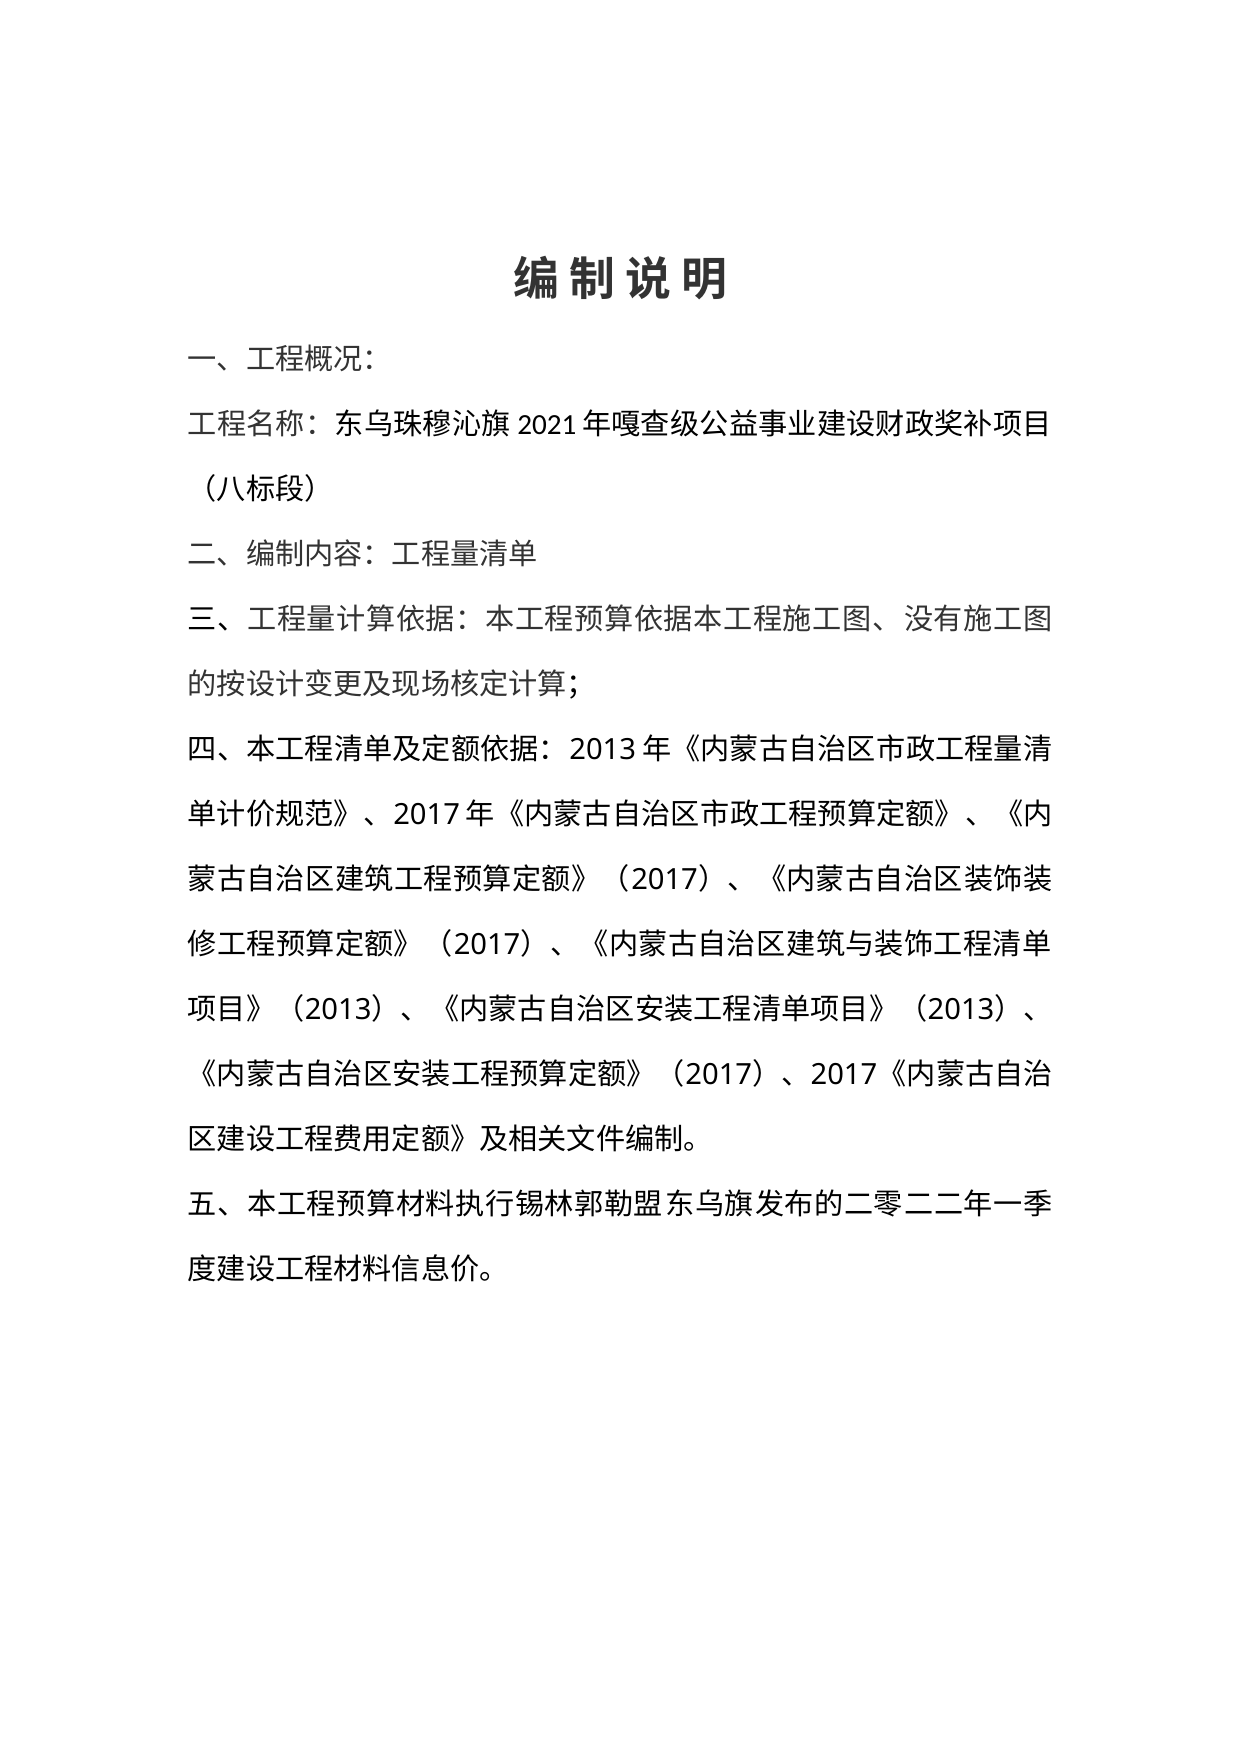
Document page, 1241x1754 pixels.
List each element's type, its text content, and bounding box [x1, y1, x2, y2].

text 编 制 说 明 [187, 227, 1053, 324]
text 三、工程量计算依据：本工程预算依据本工程施工图、没有施工图的按设计变更及现场核定计算； [187, 584, 1053, 714]
text 四、本工程清单及定额依据：2013年《内蒙古自治区市政工程量清单计价规范》、2017年《内蒙古自治区市政工程预算定额》、《内蒙古自治区建筑工程预算定额》（2017）、《内蒙古自治区装饰装修工程预算定额》（2017）、《内蒙古自治区建筑与装饰工程清单项目》（2013）、《内蒙古自治区安装工程清单项目》（2013）、《内蒙古自治区安装工程预算定额》（2017）、2017《内蒙古自治区建设工程费用定额》及相关文件编制。 [187, 714, 1053, 1169]
text 二、编制内容：工程量清单 [187, 519, 1053, 584]
list 工程概况： 工程名称：东乌珠穆沁旗2021年嘎查级公益事业建设财政奖补项目（八标段） [187, 324, 1053, 519]
text 五、本工程预算材料执行锡林郭勒盟东乌旗发布的二零二二年一季度建设工程材料信息价。 [187, 1169, 1053, 1299]
